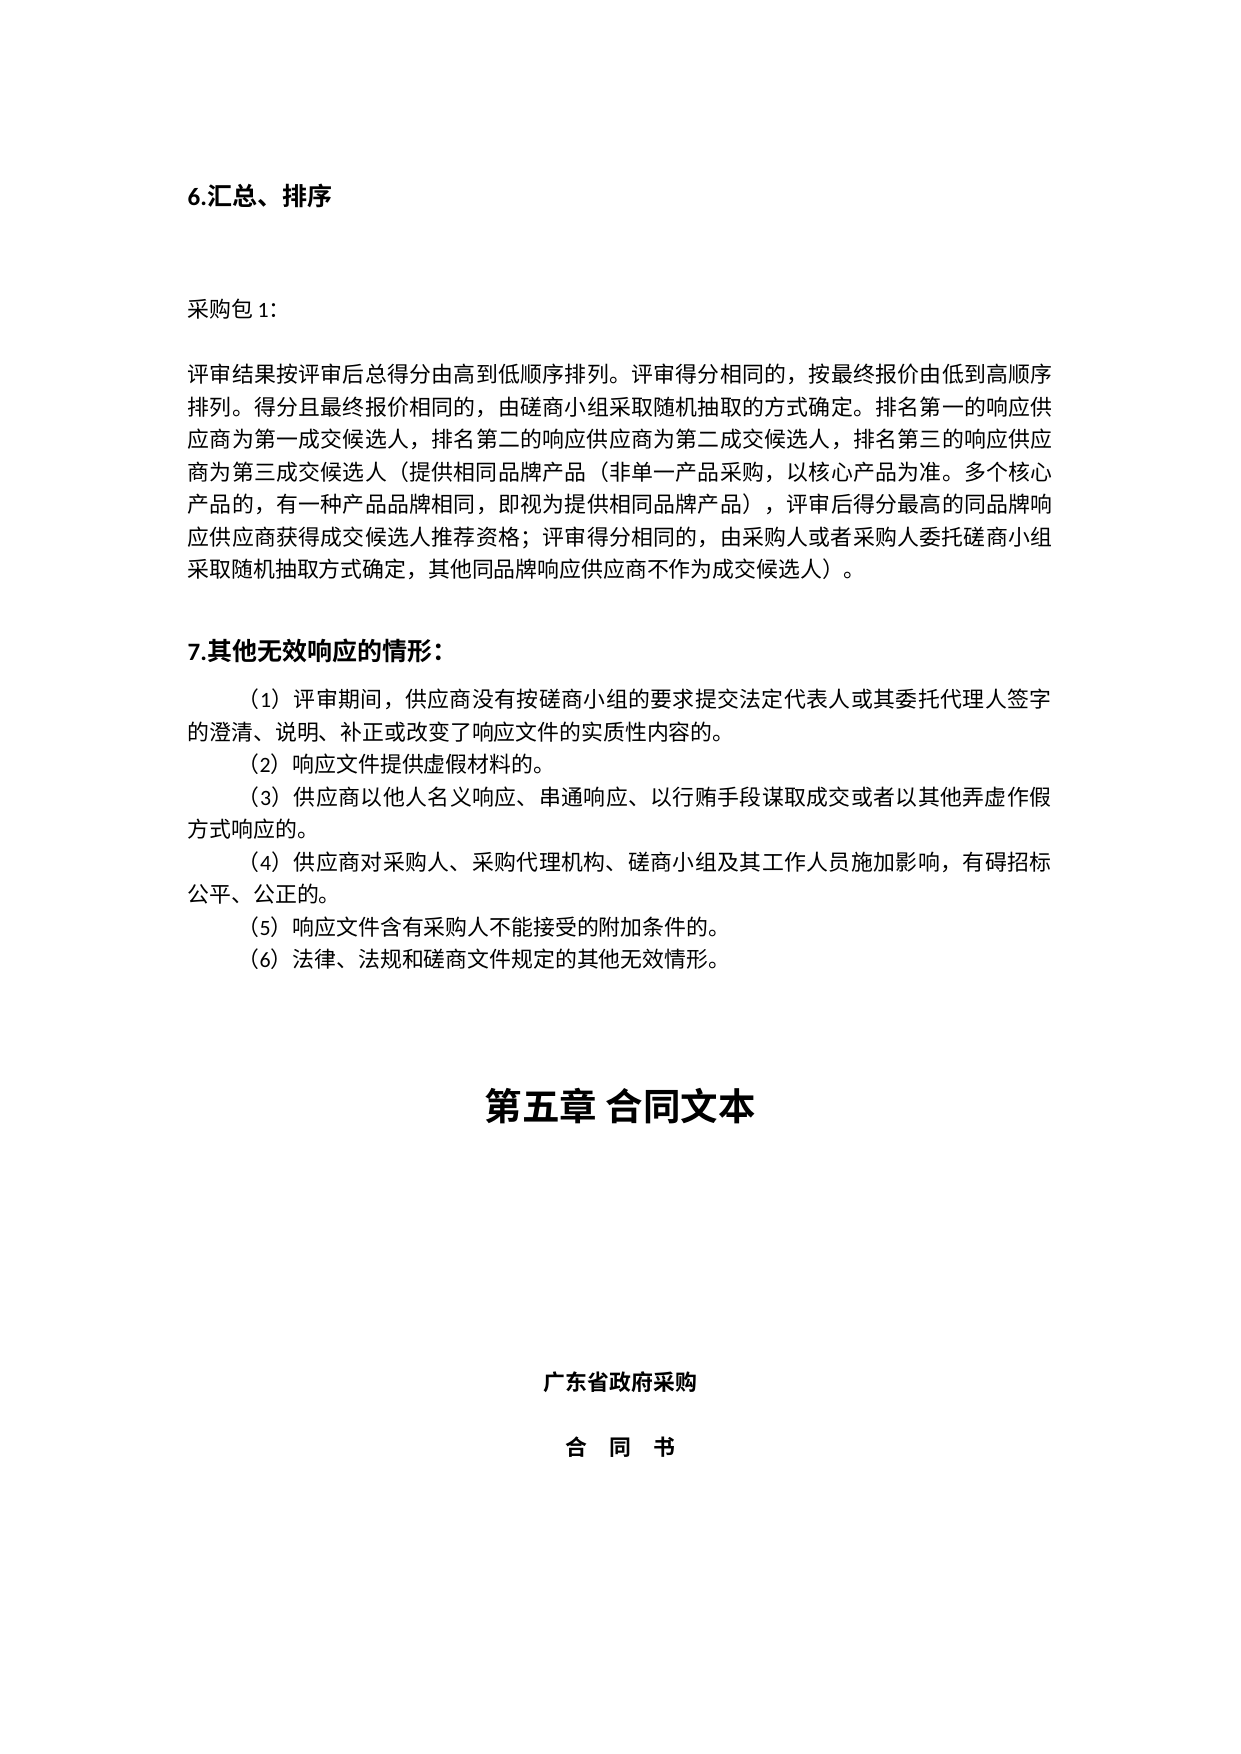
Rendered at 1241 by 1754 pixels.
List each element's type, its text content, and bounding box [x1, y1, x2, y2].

text 第五章 合同文本 [187, 1072, 1053, 1137]
text 合 同 书 [187, 1429, 1053, 1462]
text （2）响应文件提供虚假材料的。 [187, 747, 1053, 779]
text （4）供应商对采购人、采购代理机构、磋商小组及其工作人员施加影响，有碍招标公平、公正的。 [187, 844, 1053, 909]
text （6）法律、法规和磋商文件规定的其他无效情形。 [187, 942, 1053, 974]
text 广东省政府采购 [187, 1364, 1053, 1397]
text 评审结果按评审后总得分由高到低顺序排列。评审得分相同的，按最终报价由低到高顺序排列。得分且最终报价相同的，由磋商小组采取随机抽取的方式确定。排名第一的响应供应商为第一成交候选人，排名第二的响应供应商为第二成交候选人，排名第三的响应供应商为第三成交候选人（提供相同品牌产品（非单一产品采购，以核心产品为准。多个核心产品的，有一种产品品牌相同，即视为提供相同品牌产品），评审后得分最高的同品牌响应供应商获得成交候选人推荐资格；评审得分相同的，由采购人或者采购人委托磋商小组采取随机抽取方式确定，其他同品牌响应供应商不作为成交候选人）。 [187, 357, 1053, 584]
text （5）响应文件含有采购人不能接受的附加条件的。 [187, 909, 1053, 942]
text （1）评审期间，供应商没有按磋商小组的要求提交法定代表人或其委托代理人签字的澄清、说明、补正或改变了响应文件的实质性内容的。 [187, 682, 1053, 747]
text 6.汇总、排序 [187, 162, 1053, 227]
text 采购包1： [187, 292, 1053, 324]
text 7.其他无效响应的情形： [187, 617, 1053, 682]
text （3）供应商以他人名义响应、串通响应、以行贿手段谋取成交或者以其他弄虚作假方式响应的。 [187, 779, 1053, 844]
